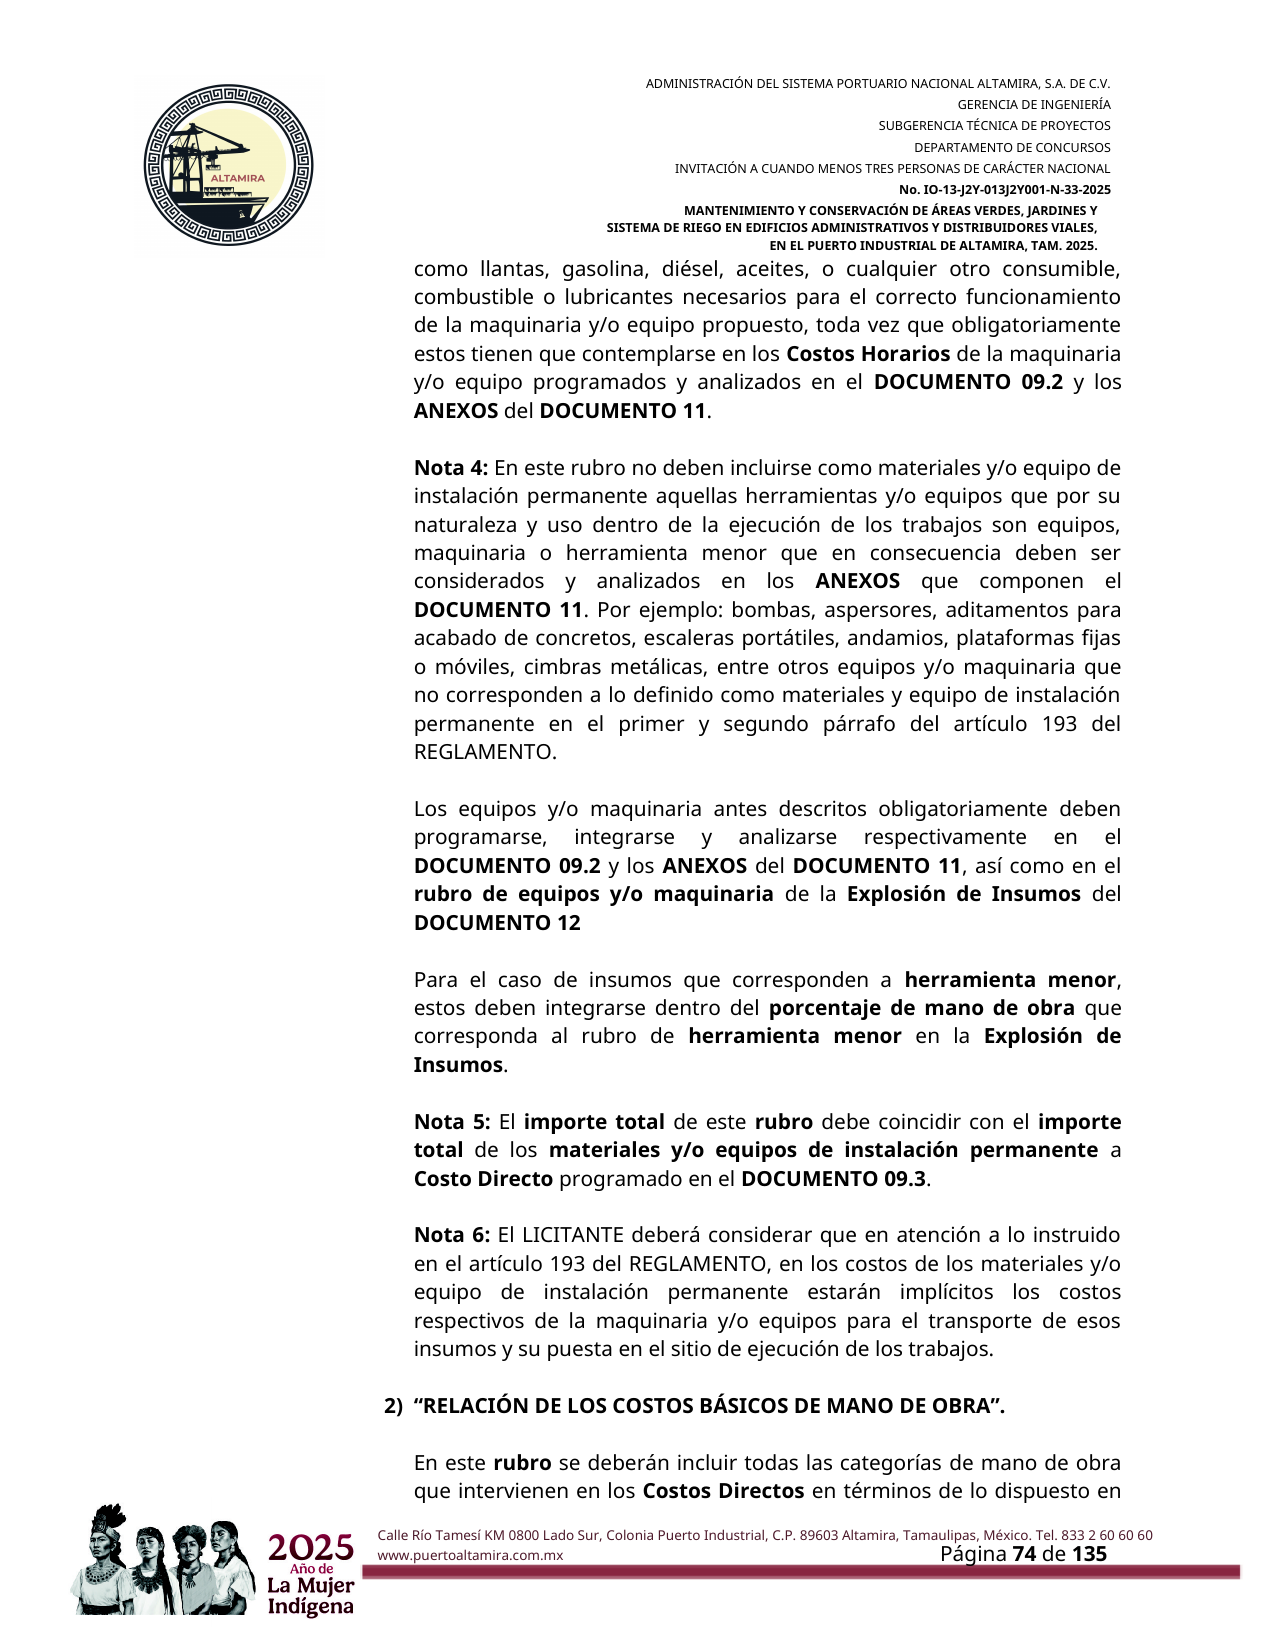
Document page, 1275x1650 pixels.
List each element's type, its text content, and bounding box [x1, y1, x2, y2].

list “RELACIÓN DE LOS COSTOS BÁSICOS DE MANO DE OBRA”. [384, 1391, 1122, 1420]
picture [0, 1497, 1244, 1627]
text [413, 1448, 1122, 1505]
list Nota 5: El importe total de este rubro debe coincidir con el importe total de los materiales y/o equipos de instalación permanente a Costo Directo programado en el DOCUMENTO 09.3. [413, 1107, 1122, 1192]
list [413, 254, 1122, 424]
list Los equipos y/o maquinaria antes descritos obligatoriamente deben programarse, integrarse y analizarse respectivamente en el DOCUMENTO 09.2 y los ANEXOS del DOCUMENTO 11, así como en el rubro de equipos y/o maquinaria de la Explosión de Insumos del DOCUMENTO 12 [413, 794, 1122, 936]
list Nota 4: En este rubro no deben incluirse como materiales y/o equipo de instalación permanente aquellas herramientas y/o equipos que por su naturaleza y uso dentro de la ejecución de los trabajos son equipos, maquinaria o herramienta menor que en consecuencia deben ser considerados y analizados en los ANEXOS que componen el DOCUMENTO 11. Por ejemplo: bombas, aspersores, aditamentos para acabado de concretos, escaleras portátiles, andamios, plataformas fijas o móviles, cimbras metálicas, entre otros equipos y/o maquinaria que no corresponden a lo definido como materiales y equipo de instalación permanente en el primer y segundo párrafo del artículo 193 del REGLAMENTO. [413, 453, 1122, 766]
list Para el caso de insumos que corresponden a herramienta menor, estos deben integrarse dentro del porcentaje de mano de obra que corresponda al rubro de herramienta menor en la Explosión de Insumos. [413, 965, 1122, 1078]
text Nota 6: El LICITANTE deberá considerar que en atención a lo instruido en el artículo 193 del REGLAMENTO, en los costos de los materiales y/o equipo de instalación permanente estarán implícitos los costos respectivos de la maquinaria y/o equipos para el transporte de esos insumos y su puesta en el sitio de ejecución de los trabajos. [413, 1221, 1122, 1363]
picture [134, 75, 325, 258]
